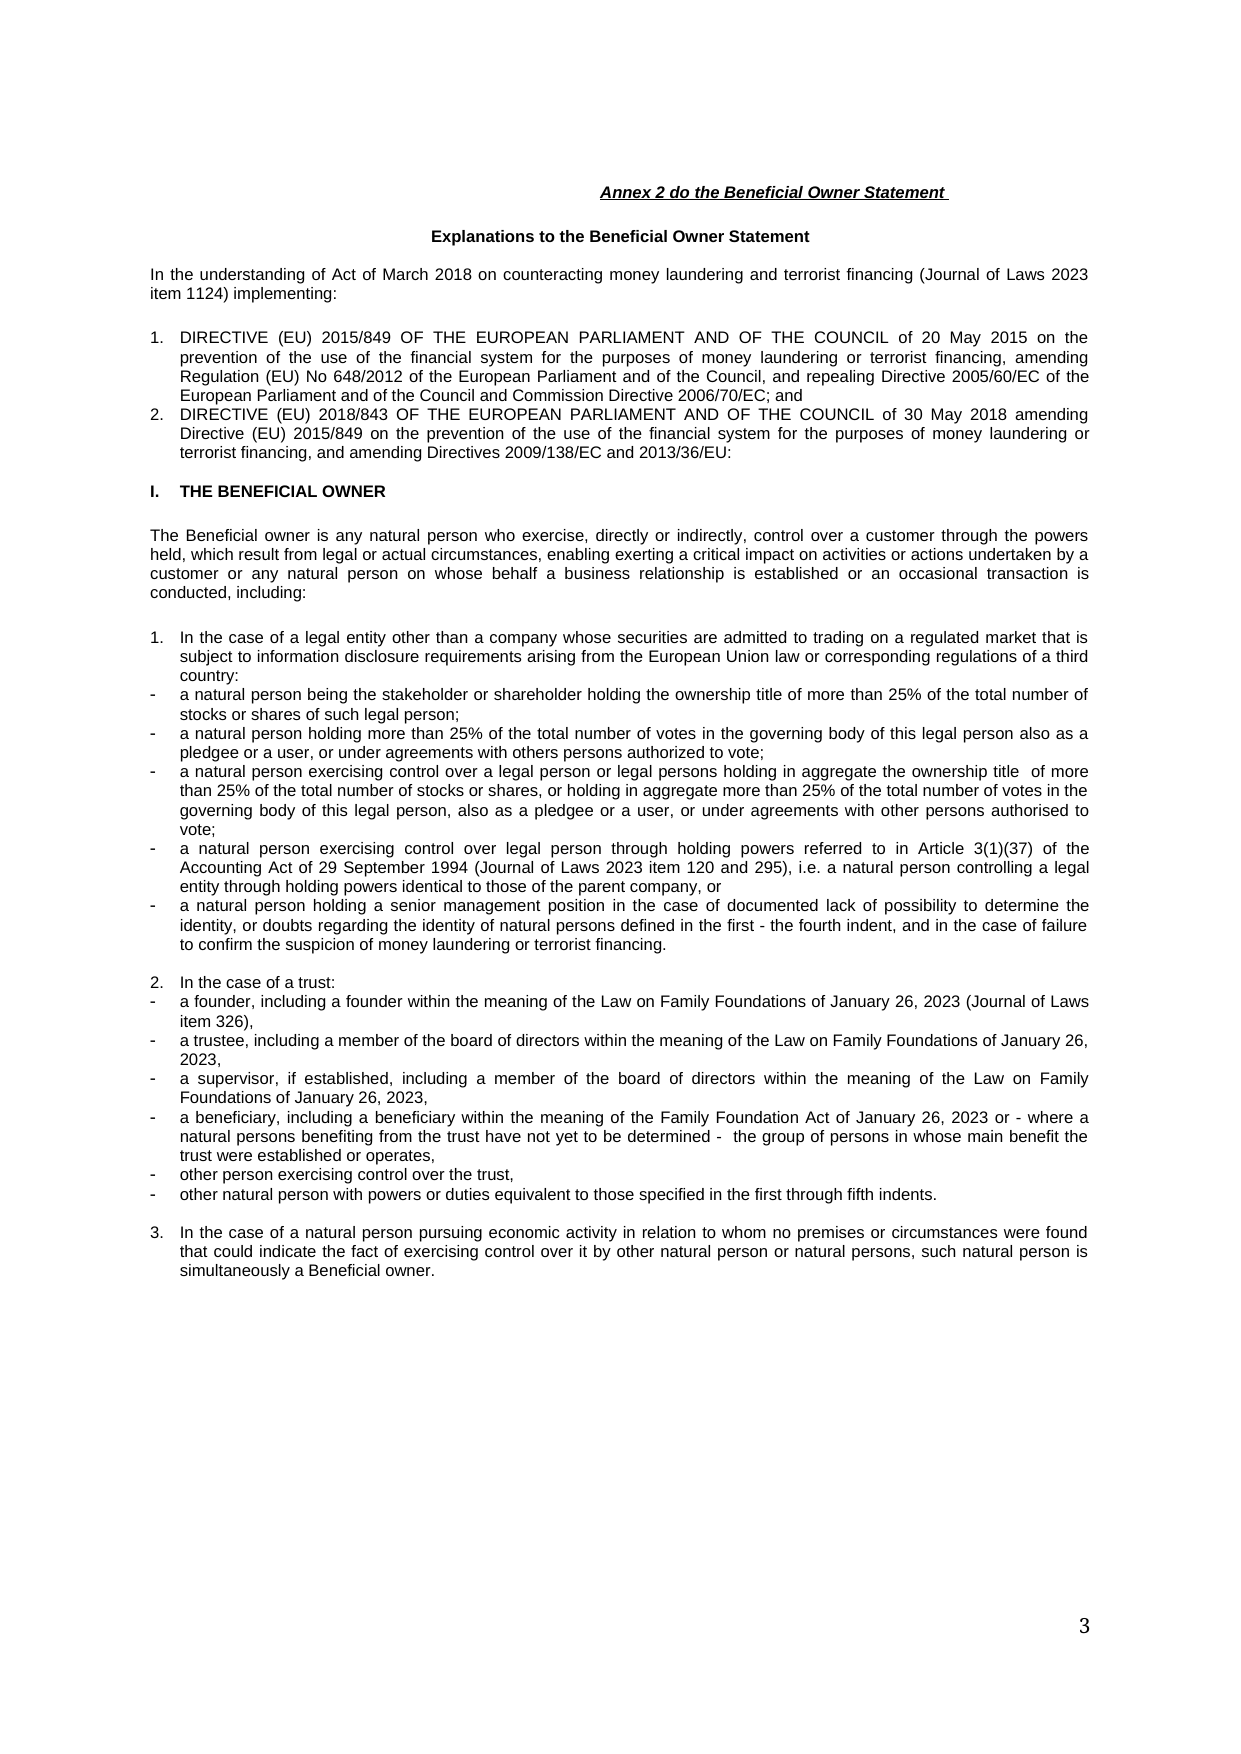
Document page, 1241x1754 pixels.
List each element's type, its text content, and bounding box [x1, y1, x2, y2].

text In the understanding of Act of March 2018 on counteracting money laundering and terrorist financing (Journal of Laws 2023 item 1124) implementing: [150, 265, 1090, 303]
text The Beneficial owner is any natural person who exercise, directly or indirectly, control over a customer through the powers held, which result from legal or actual circumstances, enabling exerting a critical impact on activities or actions undertaken by a customer or any natural person on whose behalf a business relationship is established or an occasional transaction is conducted, including: [150, 526, 1090, 602]
list a natural person exercising control over legal person through holding powers referred to in Article 3(1)(37) of the Accounting Act of 29 September 1994 (Journal of Laws 2023 item 120 and 295), i.e. a natural person controlling a legal entity through holding powers identical to those of the parent company, or [150, 839, 1090, 896]
list DIRECTIVE (EU) 2015/849 OF THE EUROPEAN PARLIAMENT AND OF THE COUNCIL of 20 May 2015 on the prevention of the use of the financial system for the purposes of money laundering or terrorist financing, amending Regulation (EU) No 648/2012 of the European Parliament and of the Council, and repealing Directive 2005/60/EC of the European Parliament and of the Council and Commission Directive 2006/70/EC; and [150, 328, 1090, 405]
text Annex 2 do the Beneficial Owner Statement [525, 182, 1090, 202]
list In the case of a legal entity other than a company whose securities are admitted to trading on a regulated market that is subject to information disclosure requirements arising from the European Union law or corresponding regulations of a third country: [150, 627, 1090, 685]
list a trustee, including a member of the board of directors within the meaning of the Law on Family Foundations of January 26, 2023, [150, 1031, 1090, 1069]
list In the case of a natural person pursuing economic activity in relation to whom no premises or circumstances were found that could indicate the fact of exercising control over it by other natural person or natural persons, such natural person is simultaneously a Beneficial owner. [150, 1223, 1090, 1280]
text Explanations to the Beneficial Owner Statement [150, 227, 1090, 246]
list a natural person holding more than 25% of the total number of votes in the governing body of this legal person also as a pledgee or a user, or under agreements with others persons authorized to vote; [150, 723, 1090, 762]
list a natural person exercising control over a legal person or legal persons holding in aggregate the ownership title of more than 25% of the total number of stocks or shares, or holding in aggregate more than 25% of the total number of votes in the governing body of this legal person, also as a pledgee or a user, or under agreements with other persons authorised to vote; [150, 762, 1090, 839]
list In the case of a trust: [150, 973, 1090, 992]
list a natural person holding a senior management position in the case of documented lack of possibility to determine the identity, or doubts regarding the identity of natural persons defined in the first - the fourth indent, and in the case of failure to confirm the suspicion of money laundering or terrorist financing. [150, 896, 1090, 954]
list a supervisor, if established, including a member of the board of directors within the meaning of the Law on Family Foundations of January 26, 2023, [150, 1069, 1090, 1107]
list a founder, including a founder within the meaning of the Law on Family Foundations of January 26, 2023 (Journal of Laws item 326), [150, 992, 1090, 1031]
list DIRECTIVE (EU) 2018/843 OF THE EUROPEAN PARLIAMENT AND OF THE COUNCIL of 30 May 2018 amending Directive (EU) 2015/849 on the prevention of the use of the financial system for the purposes of money laundering or terrorist financing, and amending Directives 2009/138/EC and 2013/36/EU: [150, 405, 1090, 462]
list a natural person being the stakeholder or shareholder holding the ownership title of more than 25% of the total number of stocks or shares of such legal person; [150, 685, 1090, 723]
list other person exercising control over the trust, [150, 1165, 1090, 1184]
list a beneficiary, including a beneficiary within the meaning of the Family Foundation Act of January 26, 2023 or - where a natural persons benefiting from the trust have not yet to be determined - the group of persons in whose main benefit the trust were established or operates, [150, 1107, 1090, 1165]
list THE BENEFICIAL OWNER [150, 482, 1090, 501]
list other natural person with powers or duties equivalent to those specified in the first through fifth indents. [150, 1184, 1090, 1204]
